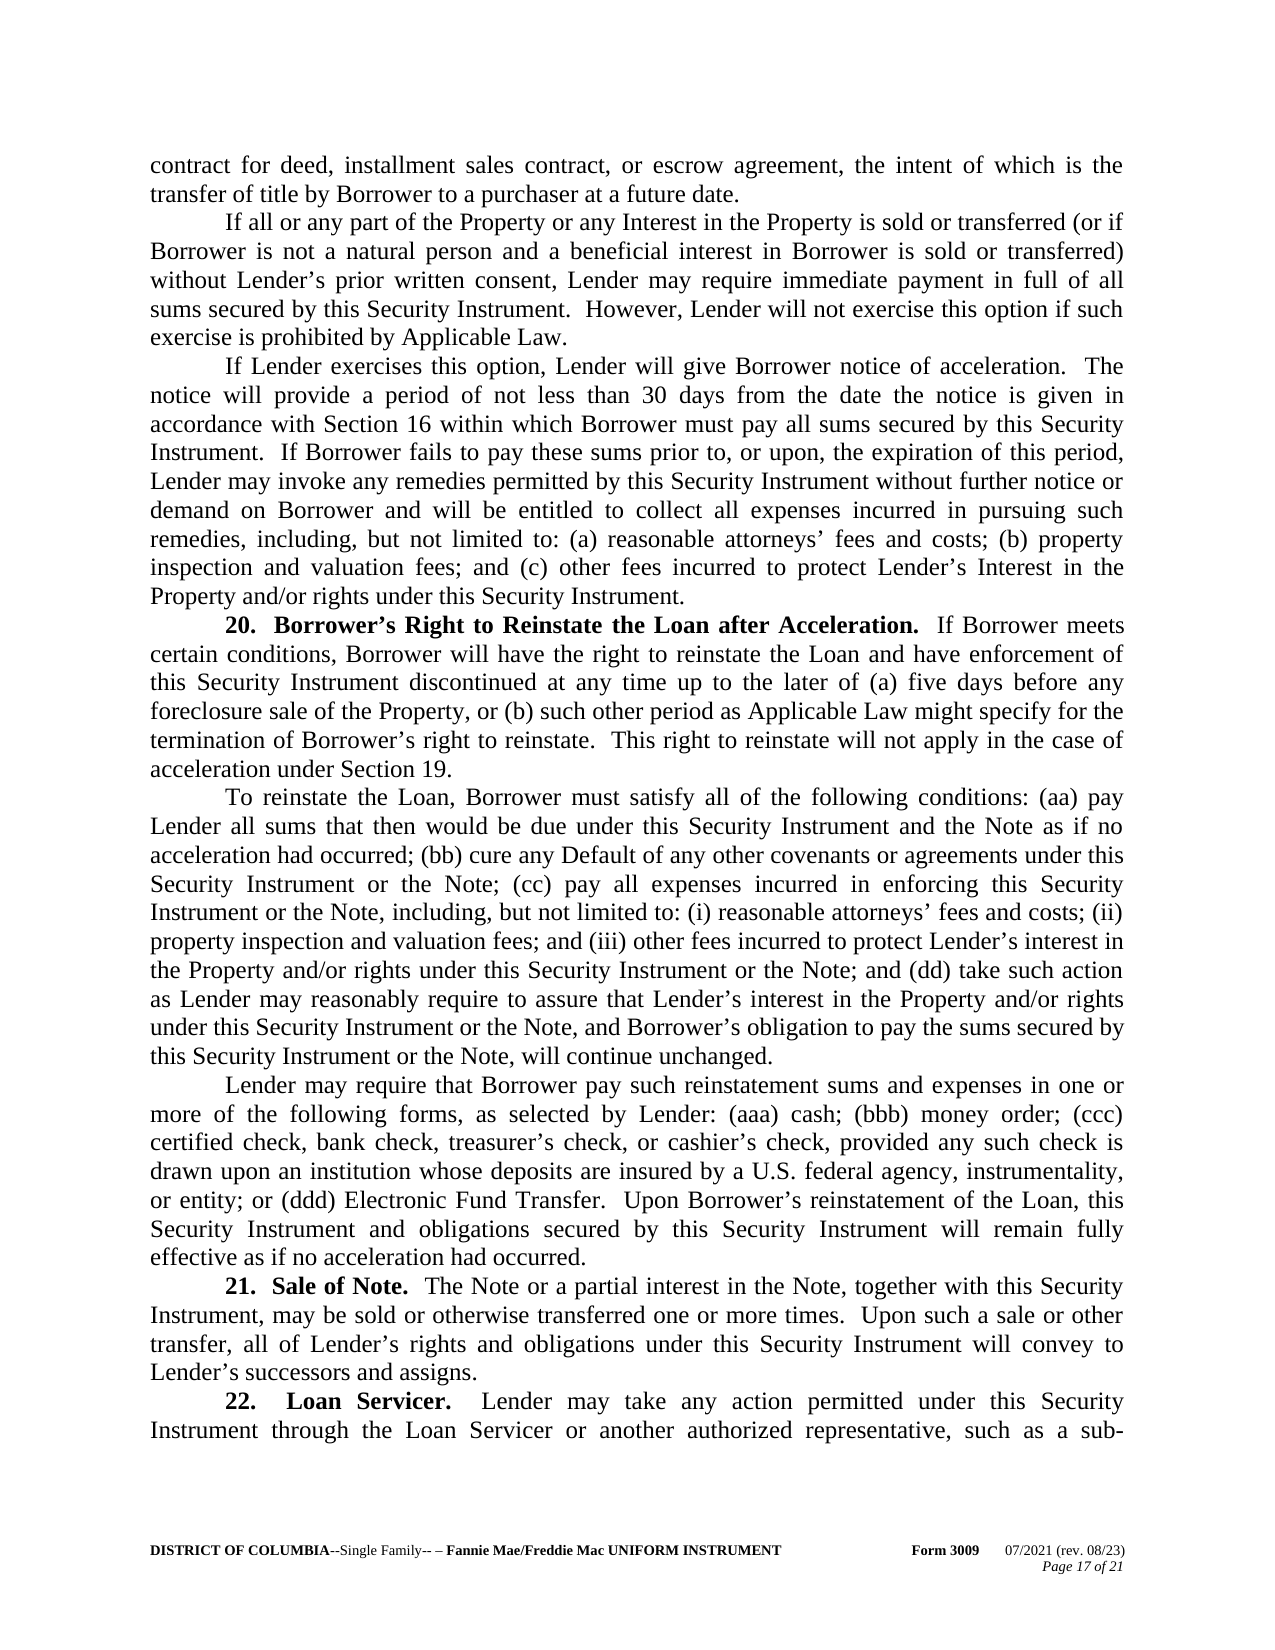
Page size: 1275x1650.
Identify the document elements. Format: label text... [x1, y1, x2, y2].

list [150, 150, 1125, 207]
text If all or any part of the Property or any Interest in the Property is sold or transferred (or if Borrower is not a natural person and a beneficial interest in Borrower is sold or transferred) without Lender’s prior written consent, Lender may require immediate payment in full of all sums secured by this Security Instrument. However, Lender will not exercise this option if such exercise is prohibited by Applicable Law. [150, 207, 1125, 351]
text If Lender exercises this option, Lender will give Borrower notice of acceleration. The notice will provide a period of not less than 30 days from the date the notice is given in accordance with Section 16 within which Borrower must pay all sums secured by this Security Instrument. If Borrower fails to pay these sums prior to, or upon, the expiration of this period, Lender may invoke any remedies permitted by this Security Instrument without further notice or demand on Borrower and will be entitled to collect all expenses incurred in pursuing such remedies, including, but not limited to: (a) reasonable attorneys’ fees and costs; (b) property inspection and valuation fees; and (c) other fees incurred to protect Lender’s Interest in the Property and/or rights under this Security Instrument. [150, 351, 1125, 610]
text Lender may require that Borrower pay such reinstatement sums and expenses in one or more of the following forms, as selected by Lender: (aaa) cash; (bbb) money order; (ccc) certified check, bank check, treasurer’s check, or cashier’s check, provided any such check is drawn upon an institution whose deposits are insured by a U.S. federal agency, instrumentality, or entity; or (ddd) Electronic Fund Transfer. Upon Borrower’s reinstatement of the Loan, this Security Instrument and obligations secured by this Security Instrument will remain fully effective as if no acceleration had occurred. [150, 1070, 1125, 1271]
text 20. Borrower’s Right to Reinstate the Loan after Acceleration. If Borrower meets certain conditions, Borrower will have the right to reinstate the Loan and have enforcement of this Security Instrument discontinued at any time up to the later of (a) five days before any foreclosure sale of the Property, or (b) such other period as Applicable Law might specify for the termination of Borrower’s right to reinstate. This right to reinstate will not apply in the case of acceleration under Section 19. [150, 610, 1125, 782]
text 21. Sale of Note. The Note or a partial interest in the Note, together with this Security Instrument, may be sold or otherwise transferred one or more times. Upon such a sale or other transfer, all of Lender’s rights and obligations under this Security Instrument will convey to Lender’s successors and assigns. [150, 1271, 1125, 1386]
text To reinstate the Loan, Borrower must satisfy all of the following conditions: (aa) pay Lender all sums that then would be due under this Security Instrument and the Note as if no acceleration had occurred; (bb) cure any Default of any other covenants or agreements under this Security Instrument or the Note; (cc) pay all expenses incurred in enforcing this Security Instrument or the Note, including, but not limited to: (i) reasonable attorneys’ fees and costs; (ii) property inspection and valuation fees; and (iii) other fees incurred to protect Lender’s interest in the Property and/or rights under this Security Instrument or the Note; and (dd) take such action as Lender may reasonably require to assure that Lender’s interest in the Property and/or rights under this Security Instrument or the Note, and Borrower’s obligation to pay the sums secured by this Security Instrument or the Note, will continue unchanged. [150, 782, 1125, 1070]
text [150, 1386, 1125, 1444]
